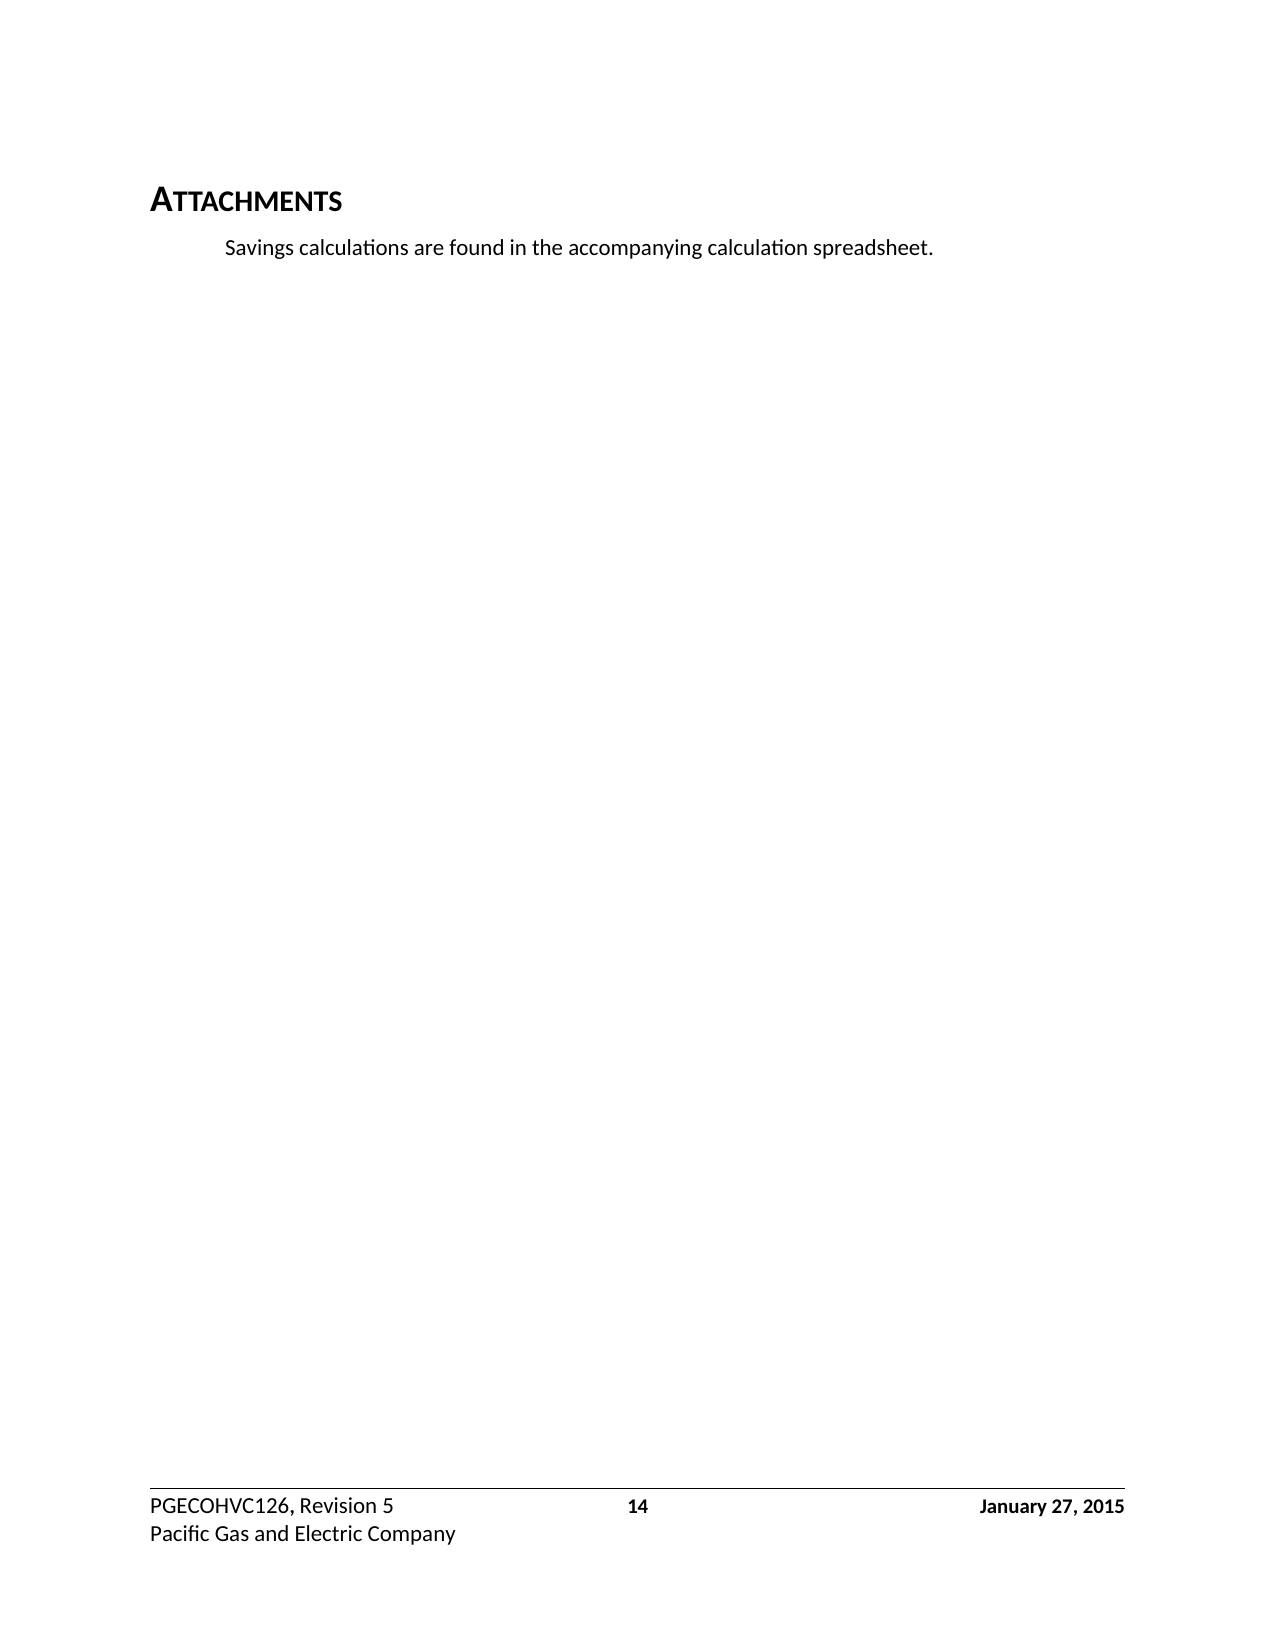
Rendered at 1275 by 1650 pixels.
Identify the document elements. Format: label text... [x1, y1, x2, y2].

subtitle Attachments [150, 175, 1125, 221]
list Savings calculations are found in the accompanying calculation spreadsheet. [225, 233, 1125, 261]
